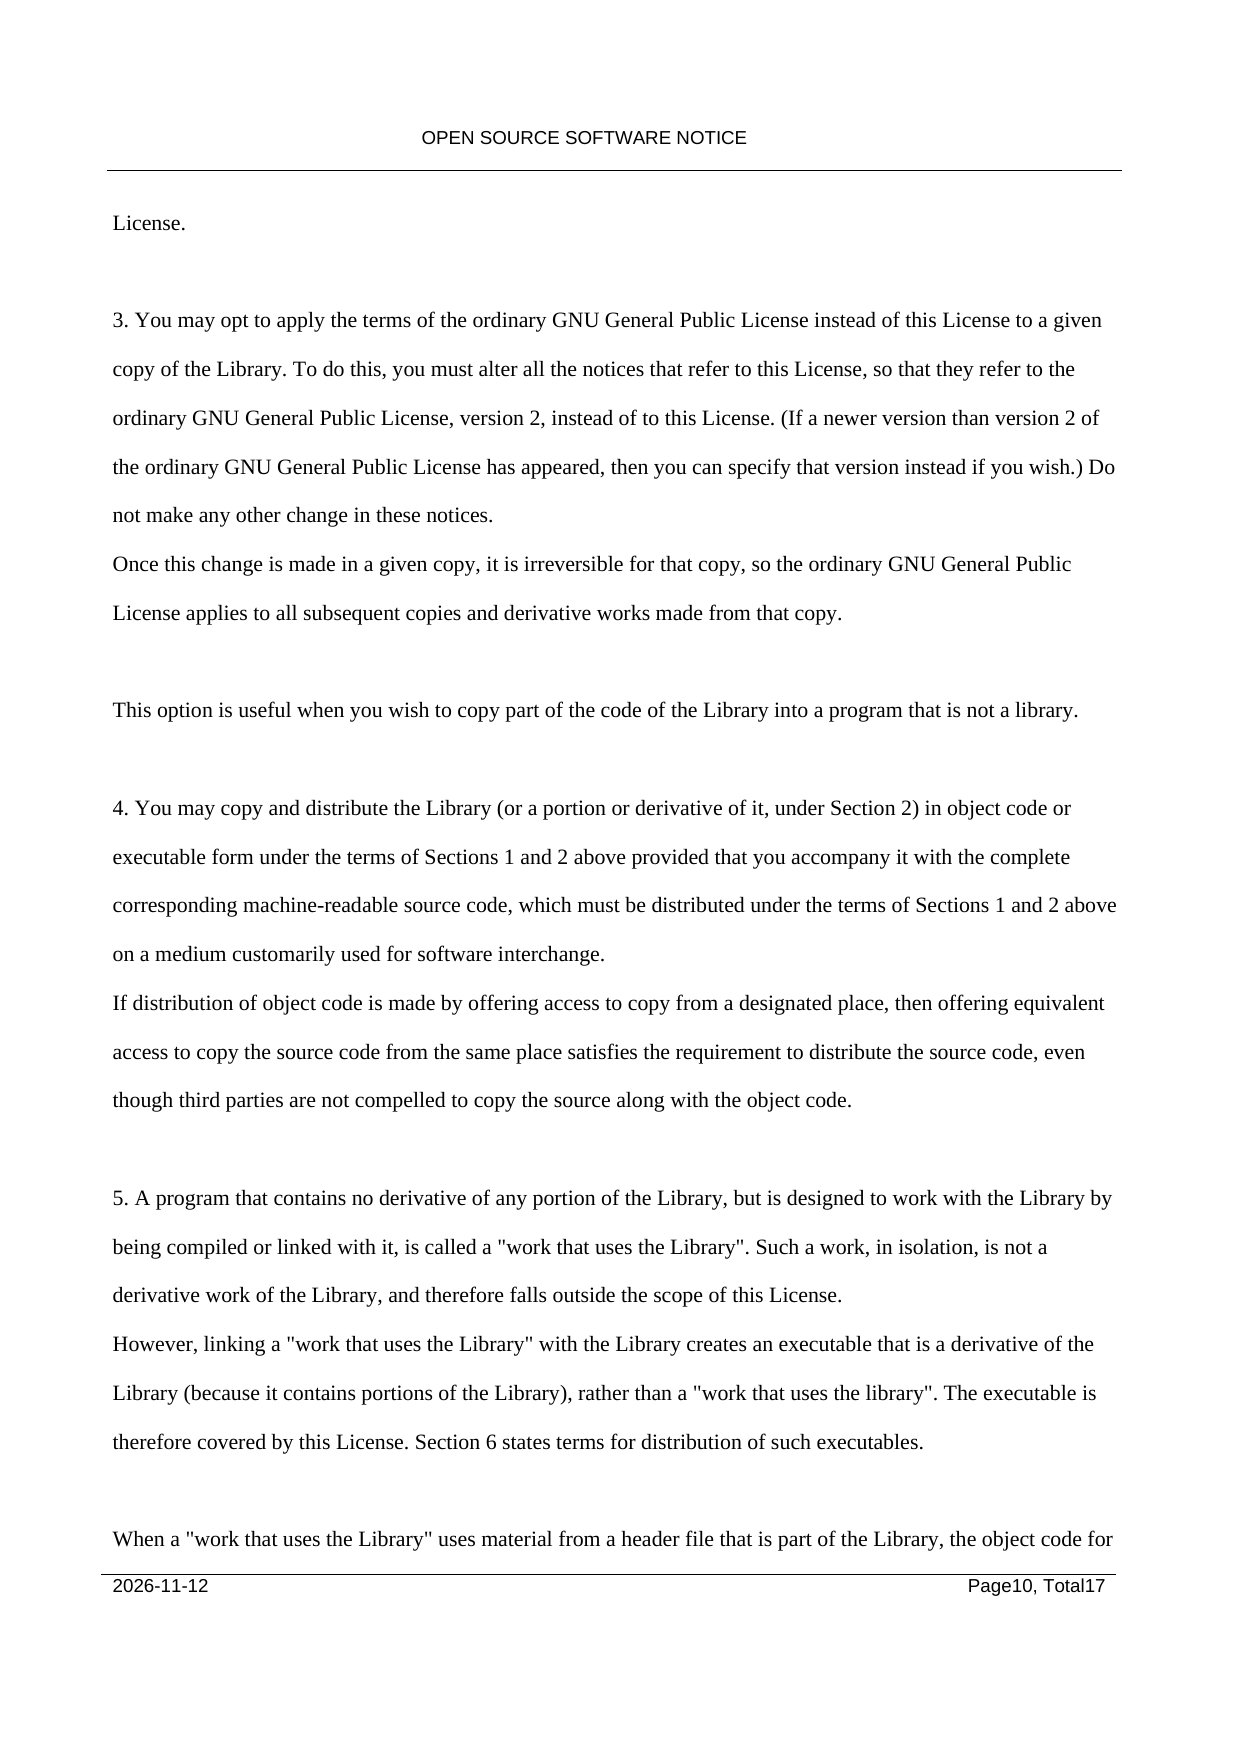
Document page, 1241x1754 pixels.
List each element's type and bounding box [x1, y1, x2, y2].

text [112, 206, 1128, 1555]
